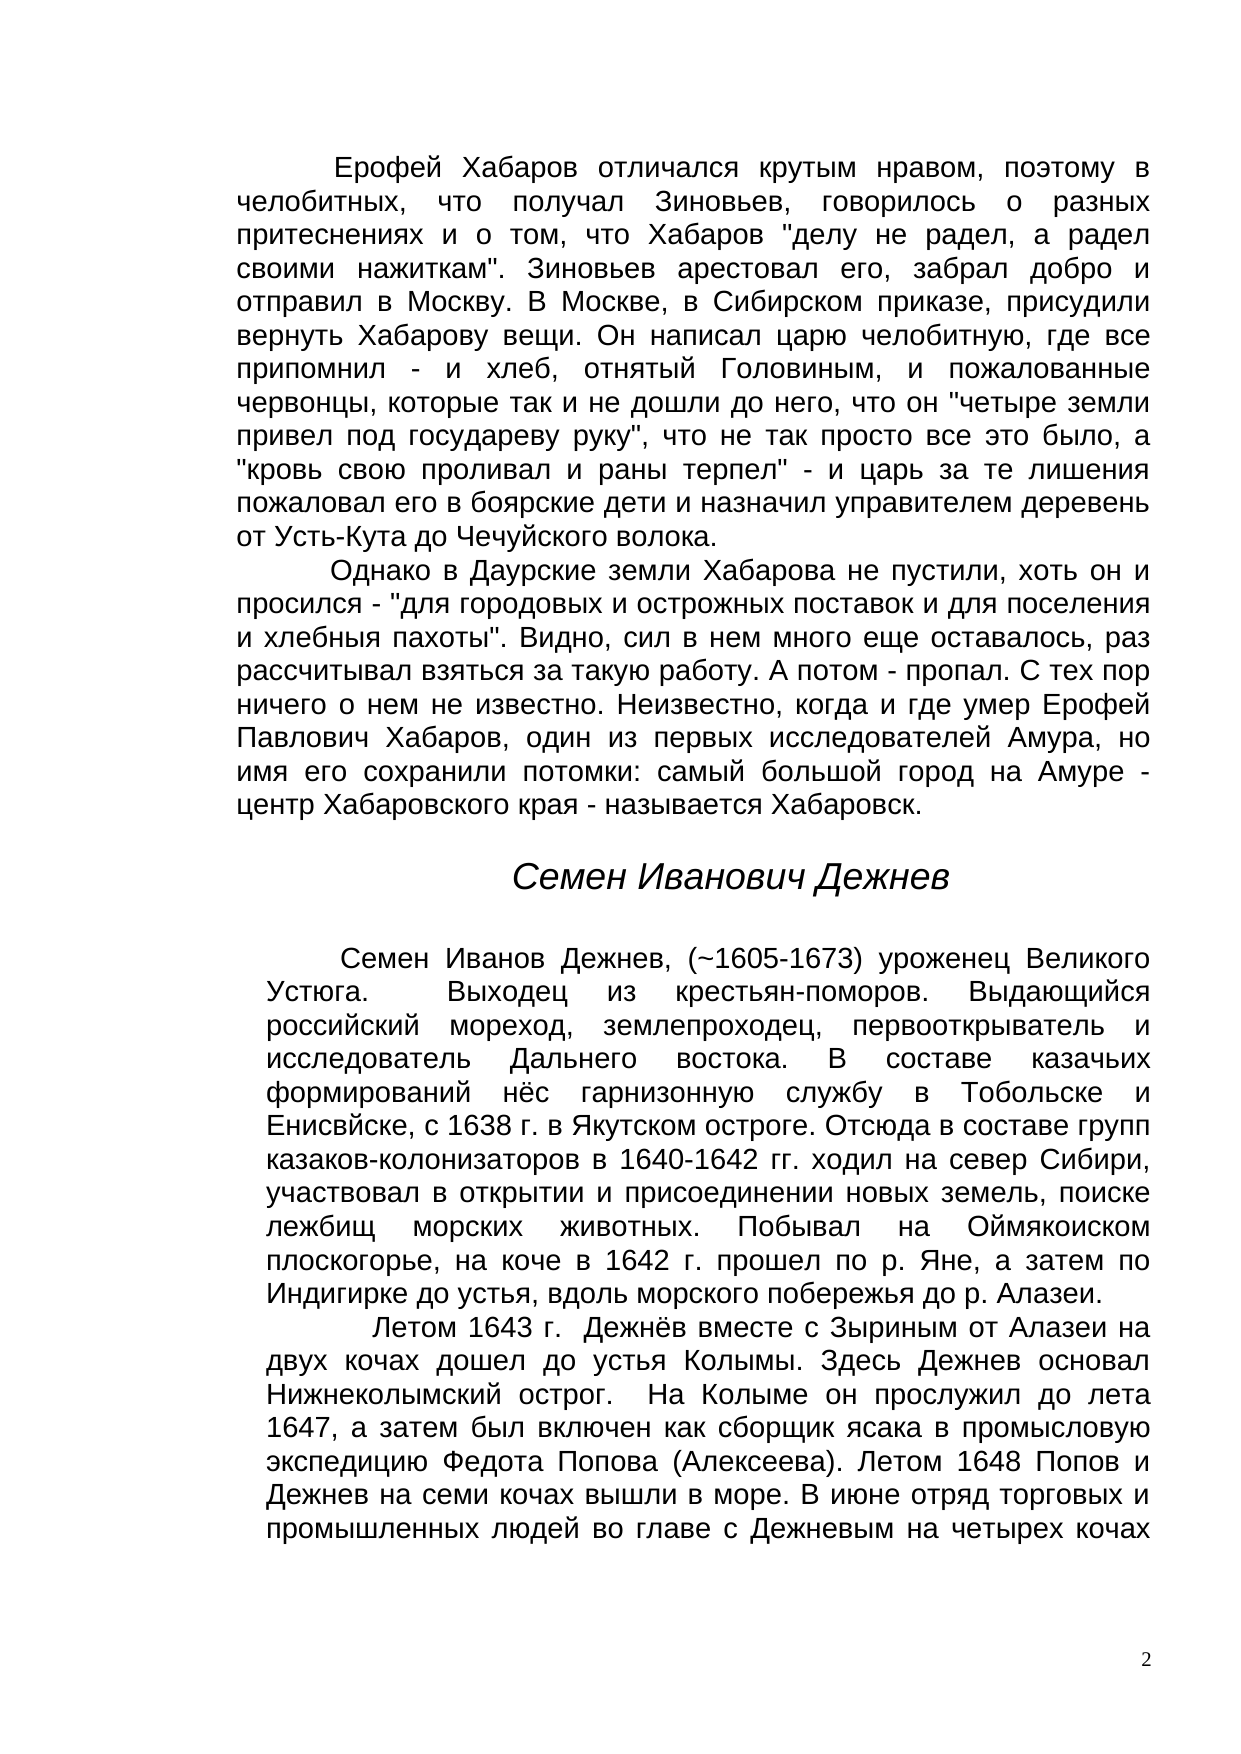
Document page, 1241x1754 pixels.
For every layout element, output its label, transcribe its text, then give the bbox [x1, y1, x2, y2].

text Однако в Даурские земли Хабарова не пустили, хоть он и просился - "для городовых и острожных поставок и для поселения и хлебныя пахоты". Видно, сил в нем много еще оставалось, раз рассчитывал взяться за такую работу. А потом - пропал. С тех пор ничего о нем не известно. Неизвестно, когда и где умер Ерофей Павлович Хабаров, один из первых исследователей Амура, но имя его сохранили потомки: самый большой город на Амуре - центр Хабаровского края - называется Хабаровск. [236, 552, 1152, 821]
text Семен Иванов Дежнев, (~1605-1673) уроженец Великого Устюга. Выходец из крестьян-поморов. Выдающийся российский мореход, землепроходец, первооткрыватель и исследователь Дальнего востока. В составе казачьих формирований нёс гарнизонную службу в Тобольске и Енисвйске, с 1638 г. в Якутском остроге. Отсюда в составе групп казаков-колонизаторов в 1640-1642 гг. ходил на север Сибири, участвовал в открытии и присоединении новых земель, поиске лежбищ морских животных. Побывал на Оймякоиском плоскогорье, на коче в 1642 г. прошел по р. Яне, а затем по Индигирке до устья, вдоль морского побережья до р. Алазеи. [266, 941, 1152, 1309]
text Ерофей Хабаров отличался крутым нравом, поэтому в челобитных, что получал Зиновьев, говорилось о разных притеснениях и о том, что Хабаров "делу не радел, а радел своими нажиткам". Зиновьев арестовал его, забрал добро и отправил в Москву. В Москве, в Сибирском приказе, присудили вернуть Хабарову вещи. Он написал царю челобитную, где все припомнил - и хлеб, отнятый Головиным, и пожалованные червонцы, которые так и не дошли до него, что он "четыре земли привел под государеву руку", что не так просто все это было, а "кровь свою проливал и раны терпел" - и царь за те лишения пожаловал его в боярские дети и назначил управителем деревень от Усть-Кута до Чечуйского волока. [236, 150, 1152, 552]
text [266, 1309, 1152, 1544]
title Семен Иванович Дежнев [236, 854, 1152, 897]
